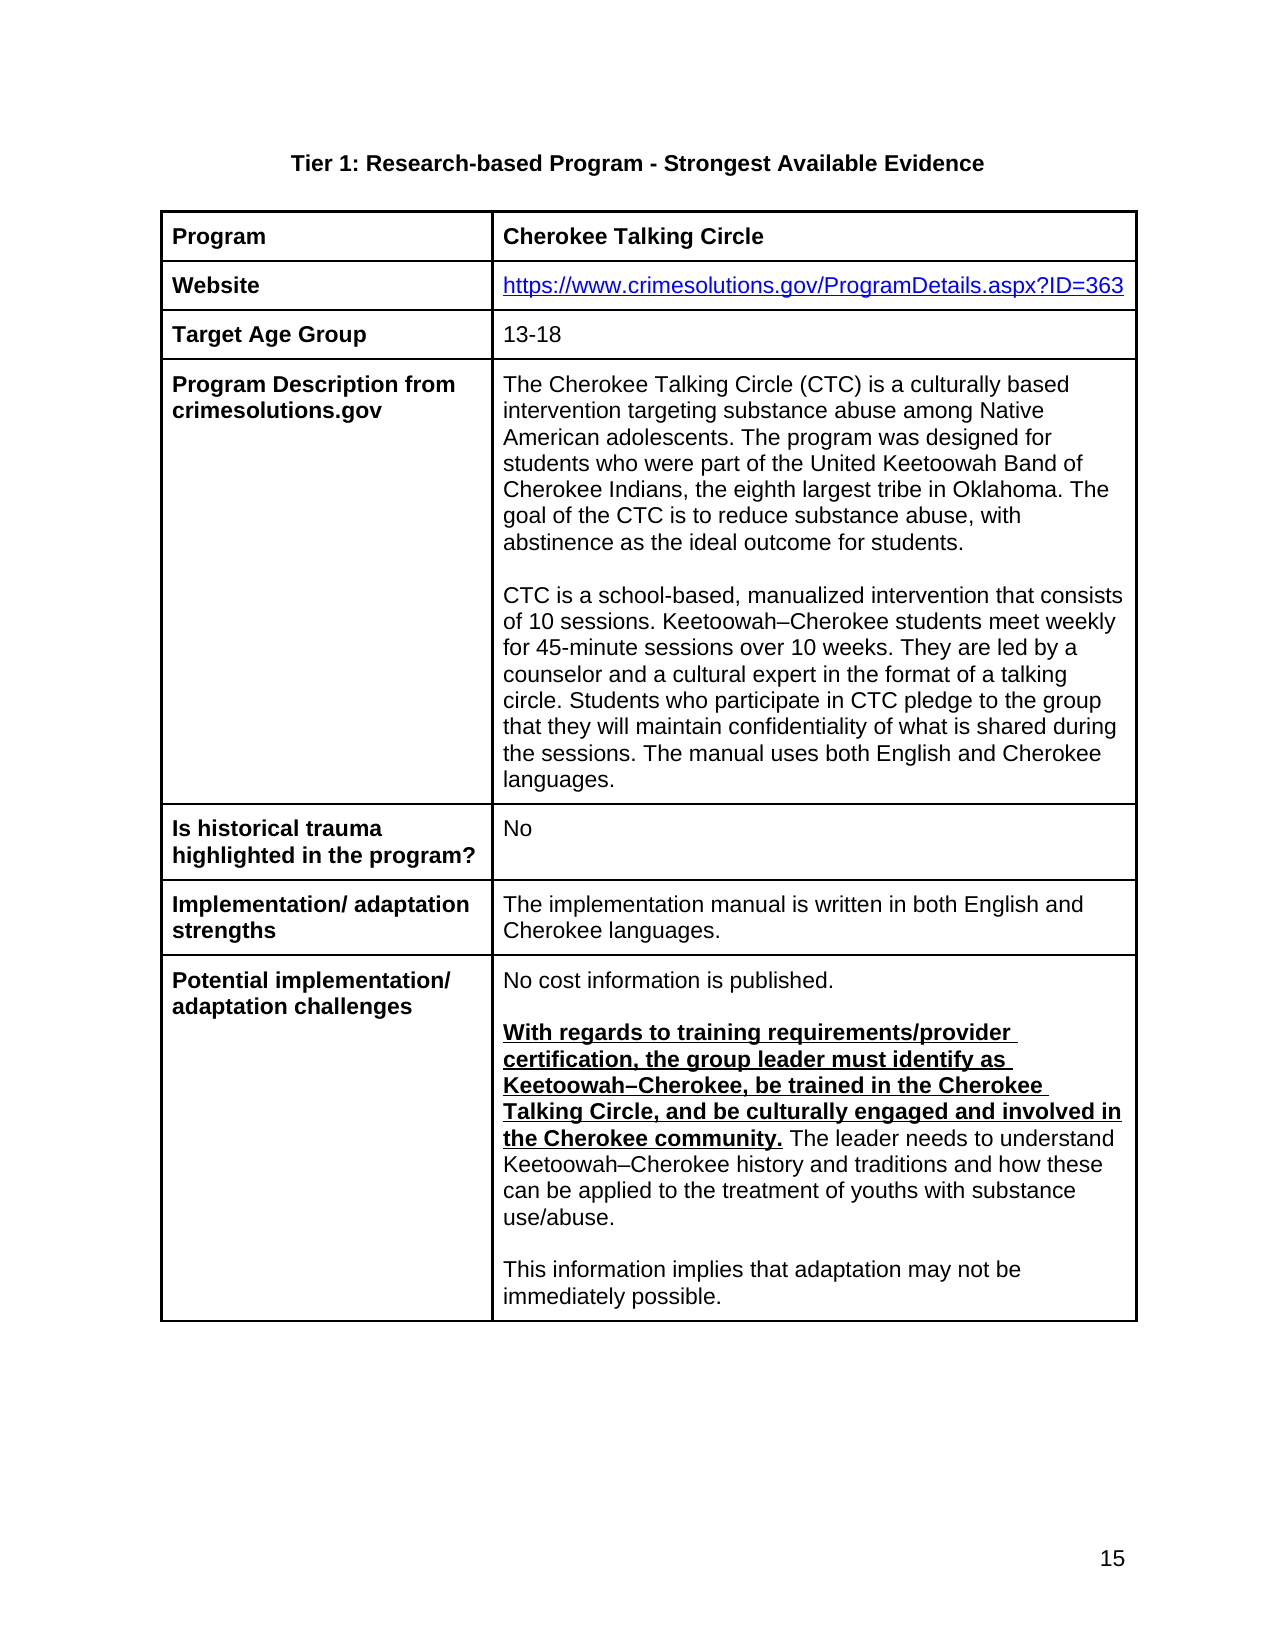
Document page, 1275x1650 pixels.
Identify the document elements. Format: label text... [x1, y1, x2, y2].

table_cell No [494, 805, 1135, 878]
table_header Cherokee Talking Circle [494, 213, 1135, 260]
table_cell https://www.crimesolutions.gov/ProgramDetails.aspx?ID=363 [494, 262, 1135, 309]
table_cell The Cherokee Talking Circle (CTC) is a culturally based intervention targeting substance abuse among Native American adolescents. The program was designed for students who were part of the United Keetoowah Band of Cherokee Indians, the eighth largest tribe in Oklahoma. The goal of the CTC is to reduce substance abuse, with abstinence as the ideal outcome for students. CTC is a school-based, manualized intervention that consists of 10 sessions. Keetoowah–Cherokee students meet weekly for 45-minute sessions over 10 weeks. They are led by a counselor and a cultural expert in the format of a talking circle. Students who participate in CTC pledge to the group that they will maintain confidentiality of what is shared during the sessions. The manual uses both English and Cherokee languages. [494, 360, 1135, 803]
table_cell No cost information is published. With regards to training requirements/provider certification, the group leader must identify as Keetoowah–Cherokee, be trained in the Cherokee Talking Circle, and be culturally engaged and involved in the Cherokee community. The leader needs to understand Keetoowah–Cherokee history and traditions and how these can be applied to the treatment of youths with substance use/abuse. This information implies that adaptation may not be immediately possible. [494, 956, 1135, 1319]
table_cell 13-18 [494, 311, 1135, 358]
text Tier 1: Research-based Program - Strongest Available Evidence [150, 150, 1125, 176]
table_cell Implementation/ adaptation strengths [163, 881, 491, 954]
table_cell The implementation manual is written in both English and Cherokee languages. [494, 881, 1135, 954]
table_cell Is historical trauma highlighted in the program? [163, 805, 491, 878]
table_cell Target Age Group [163, 311, 491, 358]
table_cell Program Description from crimesolutions.gov [163, 360, 491, 803]
table_header Program [163, 213, 491, 260]
table_cell Website [163, 262, 491, 309]
table_cell Potential implementation/ adaptation challenges [163, 956, 491, 1319]
